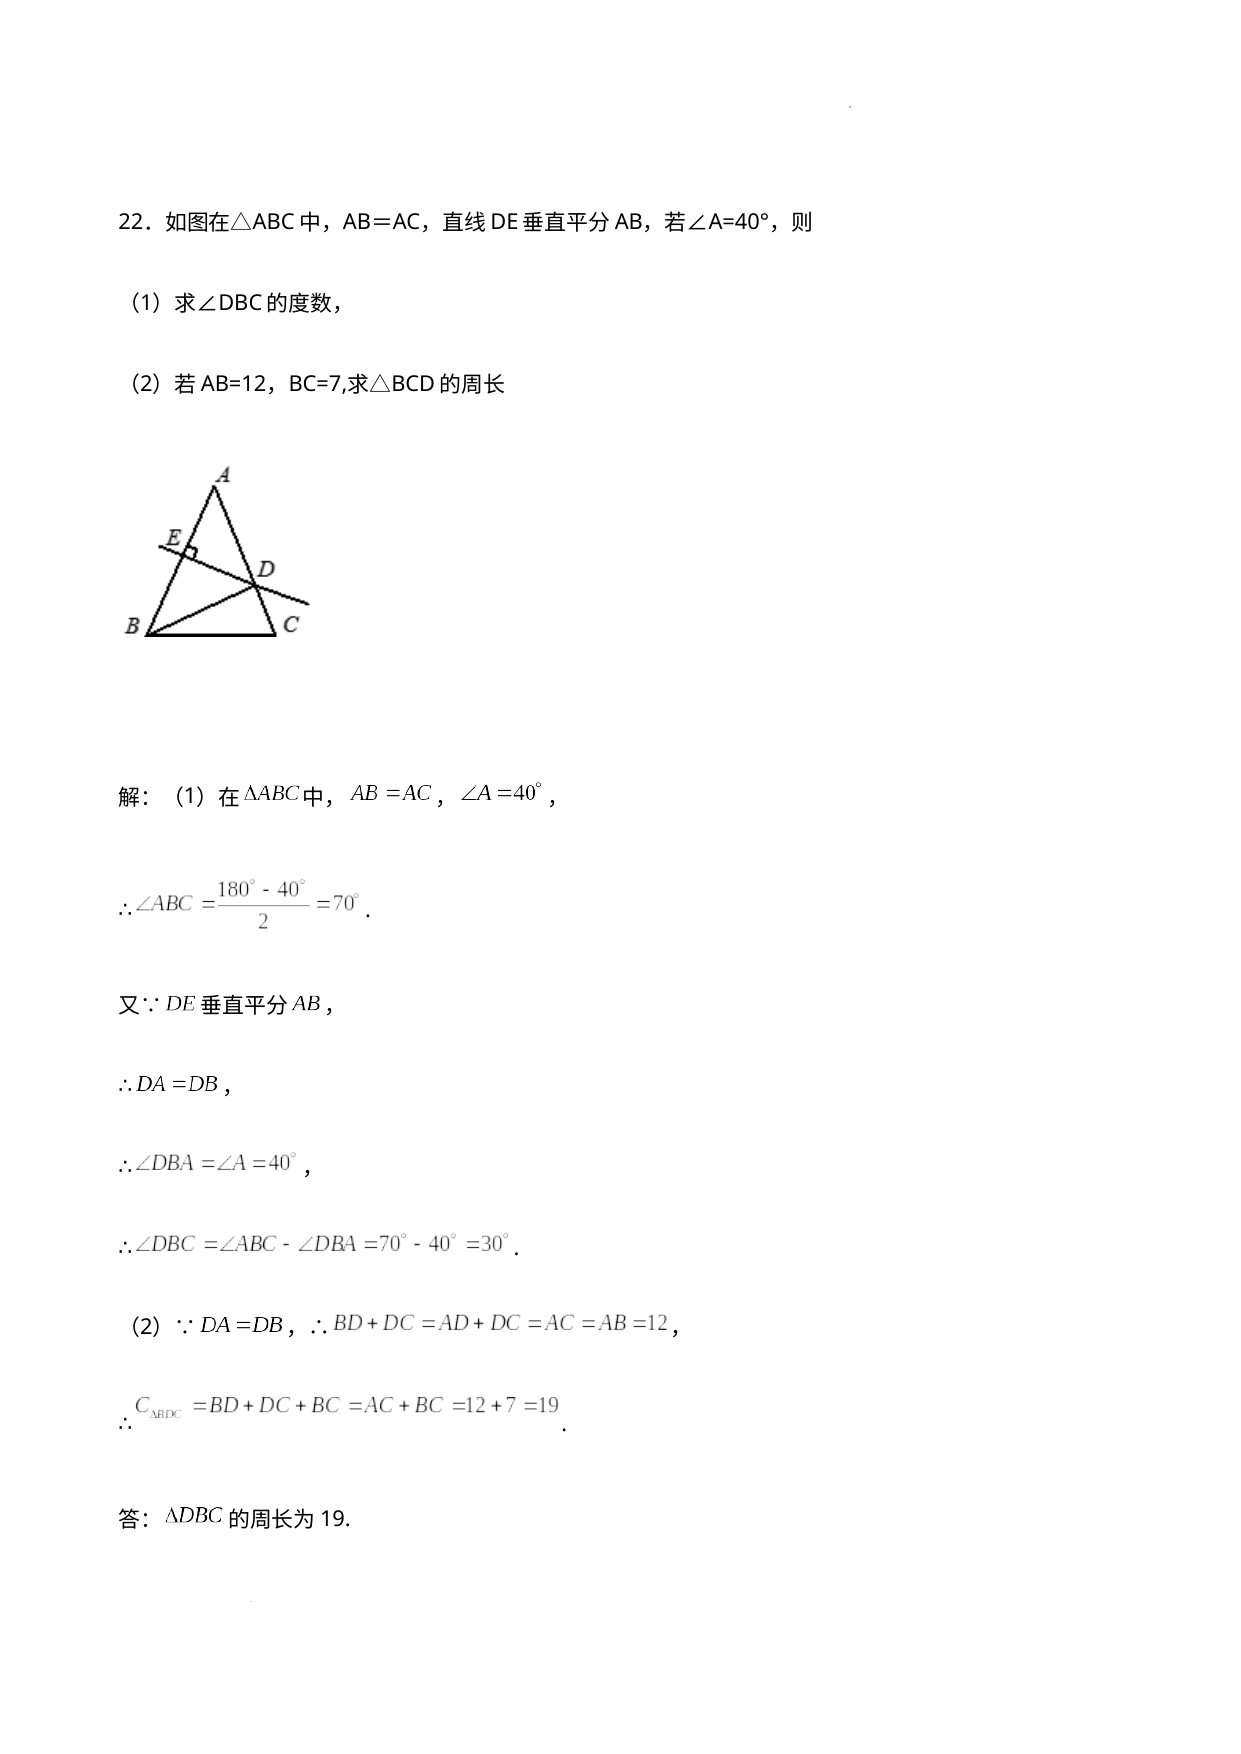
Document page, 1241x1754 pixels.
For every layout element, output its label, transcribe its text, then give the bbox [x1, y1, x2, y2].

text ∴， [118, 1069, 1122, 1101]
text （1）求∠DBC的度数， [118, 285, 1122, 318]
text 又∵垂直平分， [118, 988, 1122, 1020]
text 答：的周长为19. [118, 1502, 1122, 1534]
text ∴. [118, 1231, 1122, 1263]
text ∴. [118, 876, 1122, 941]
text （2）若AB=12，BC=7,求△BCD的周长 [118, 366, 1122, 399]
text ∴. [118, 1390, 1122, 1455]
picture [118, 447, 315, 637]
text 解：（1）在中，，， [118, 763, 1122, 828]
text ∴， [118, 1149, 1122, 1182]
text （2）∵，∴， [118, 1309, 1122, 1342]
text 22．如图在△ABC中，AB＝AC，直线DE垂直平分AB，若∠A=40°，则 [118, 204, 1122, 237]
